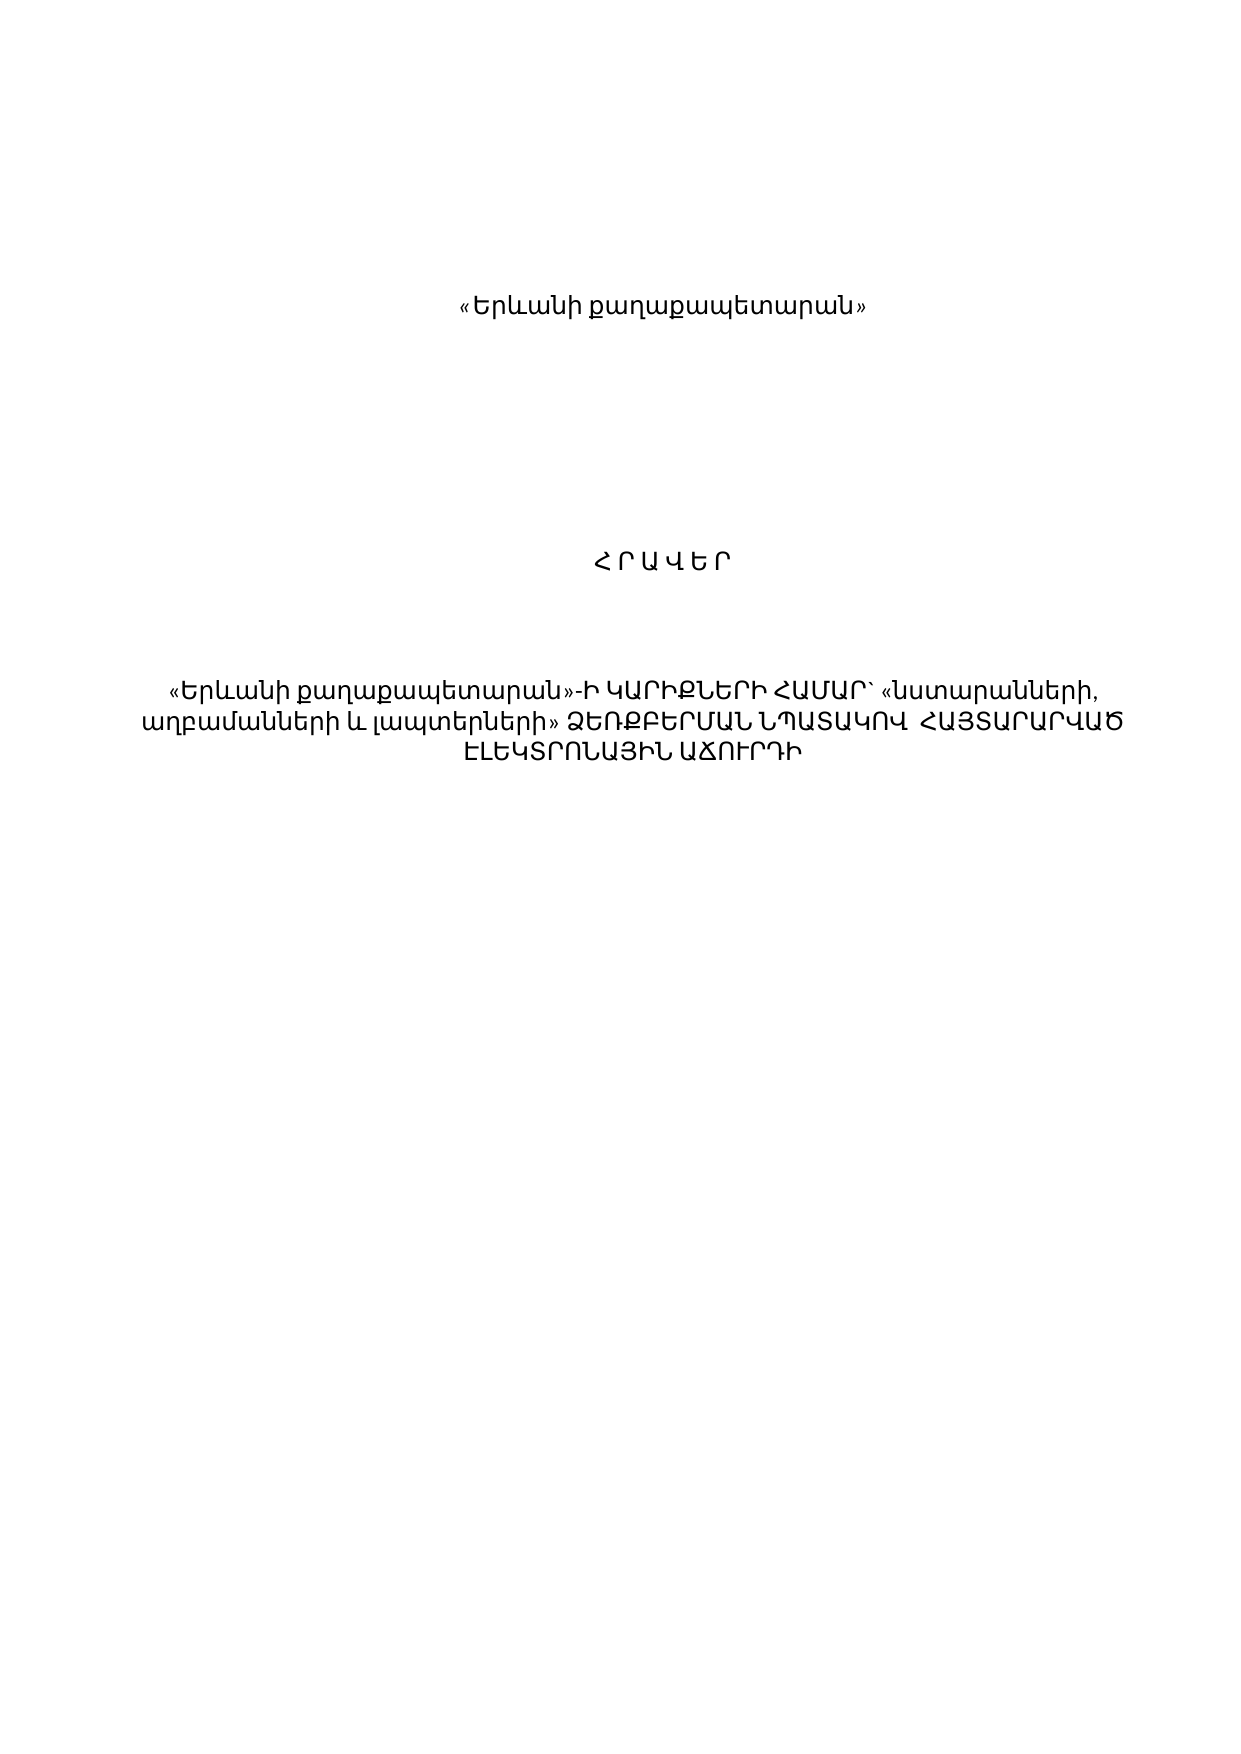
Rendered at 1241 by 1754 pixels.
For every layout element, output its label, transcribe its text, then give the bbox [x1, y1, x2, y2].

text «Երևանի քաղաքապետարան»-Ի ԿԱՐԻՔՆԵՐԻ ՀԱՄԱՐ` «նստարանների, աղբամանների և լապտերների» ՁԵՌՔԲԵՐՄԱՆ ՆՊԱՏԱԿՈՎ ՀԱՅՏԱՐԱՐՎԱԾ ԷԼԵԿՏՐՈՆԱՅԻՆ ԱՃՈՒՐԴԻ [94, 676, 1172, 767]
text « Երևանի քաղաքապետարան» [94, 290, 1172, 321]
text Հ Ր Ա Վ Ե Ր [94, 546, 1172, 577]
